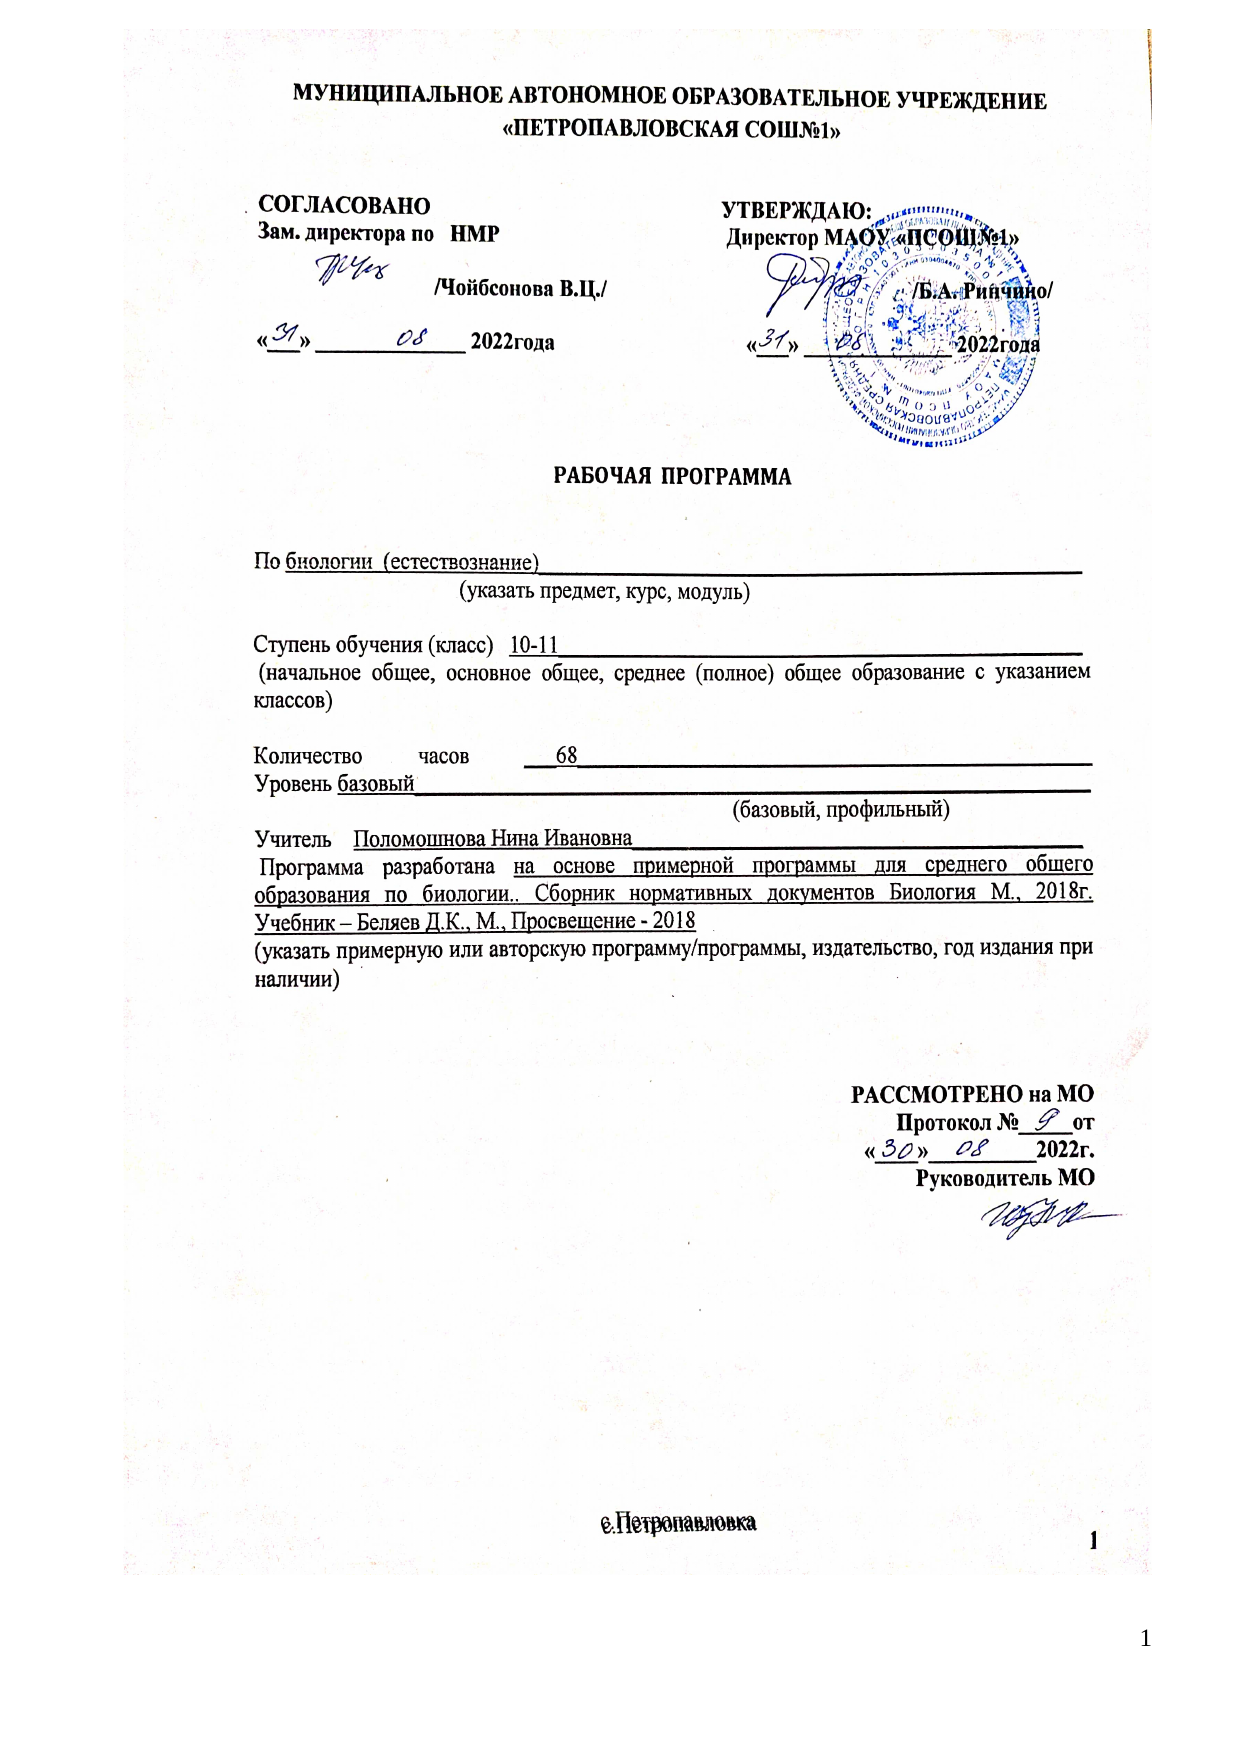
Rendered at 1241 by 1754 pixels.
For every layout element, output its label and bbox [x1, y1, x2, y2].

picture [123, 29, 1152, 1575]
